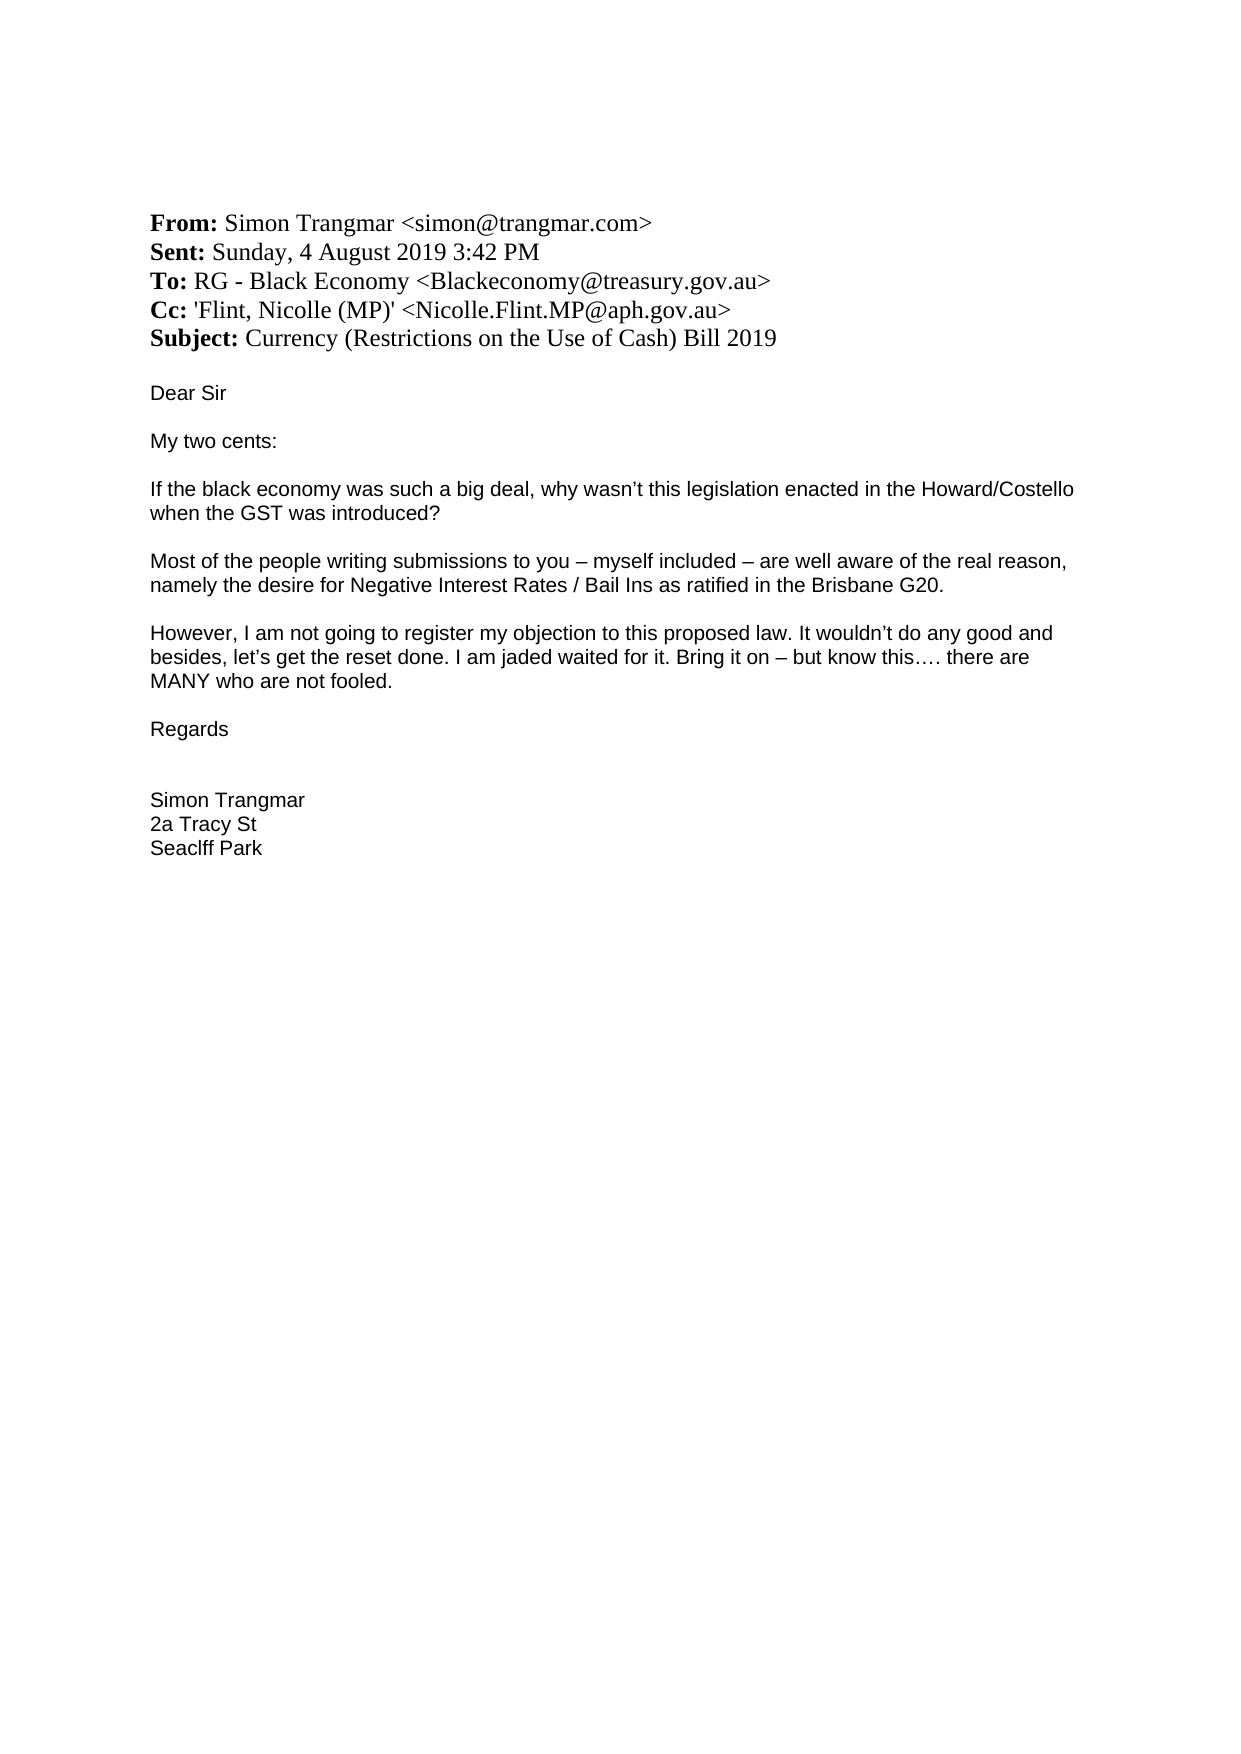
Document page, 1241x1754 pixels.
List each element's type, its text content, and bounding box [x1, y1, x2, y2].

text Regards [150, 716, 1090, 740]
text Simon Trangmar [150, 788, 1090, 812]
text Park [150, 836, 1090, 860]
text Dear Sir [150, 381, 1090, 405]
text If the black economy was such a big deal, why wasn’t this legislation enacted in the Howard/Costello when the GST was introduced? [150, 477, 1090, 525]
text Most of the people writing submissions to you – myself included – are well aware of the real reason, namely the desire for Negative Interest Rates / Bail Ins as ratified in the Brisbane G20. [150, 549, 1090, 597]
text 2a [150, 812, 1090, 836]
text From: Simon Trangmar <simon@trangmar.com> Sent: Sunday, 4 August 2019 3:42 PM To: RG - Black Economy <Blackeconomy@treasury.gov.au> Cc: 'Flint, Nicolle (MP)' <Nicolle.Flint.MP@aph.gov.au> Subject: Currency (Restrictions on the Use of Cash) Bill 2019 [150, 208, 1090, 352]
text My two cents: [150, 429, 1090, 453]
text However, I am not going to register my objection to this proposed law. It wouldn’t do any good and besides, let’s get the reset done. I am jaded waited for it. Bring it on – but know this…. there are MANY who are not fooled. [150, 621, 1090, 692]
